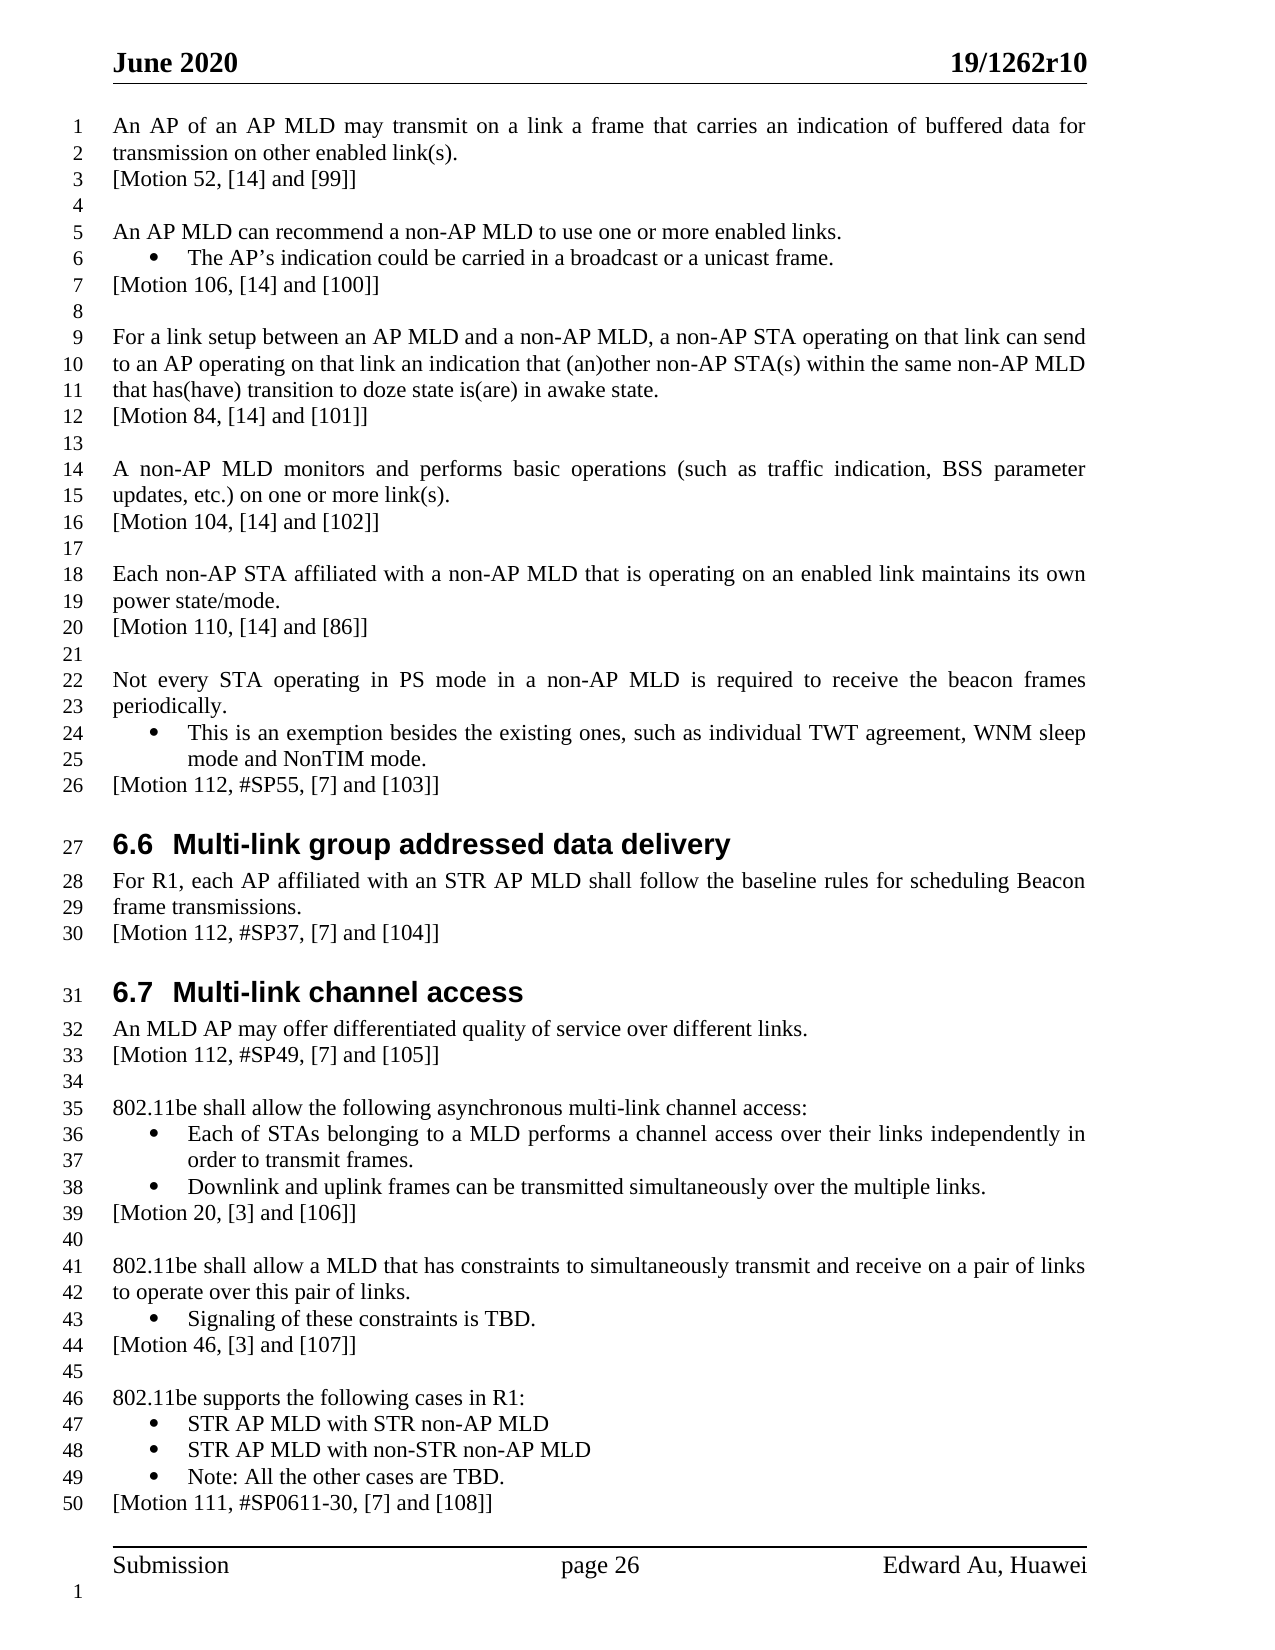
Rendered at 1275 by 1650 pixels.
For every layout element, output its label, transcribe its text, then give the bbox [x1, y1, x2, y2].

list [Motion 52, [14] and [99]] [112, 165, 1087, 192]
text [Motion 112, #SP49, [7] and [105]] [112, 1041, 1087, 1067]
text [Motion 112, #SP55, [7] and [103]] [112, 771, 1087, 798]
list Signaling of these constraints is TBD. [150, 1304, 1087, 1331]
list Note: All the other cases are TBD. [150, 1463, 1087, 1489]
list [Motion 84, [14] and [101]] [112, 402, 1087, 429]
text 802.11be shall allow a MLD that has constraints to simultaneously transmit and receive on a pair of links to operate over this pair of links. [112, 1252, 1087, 1304]
text [Motion 112, #SP37, [7] and [104]] [112, 919, 1087, 946]
list [Motion 104, [14] and [102]] [112, 508, 1087, 534]
text [Motion 111, #SP0611-30, [7] and [108]] [112, 1489, 1087, 1515]
text [Motion 46, [3] and [107]] [112, 1331, 1087, 1357]
list A non-AP MLD monitors and performs basic operations (such as traffic indication, BSS parameter updates, etc.) on one or more link(s). [112, 455, 1087, 508]
list An AP MLD can recommend a non-AP MLD to use one or more enabled links. [112, 218, 1087, 244]
list The AP’s indication could be carried in a broadcast or a unicast frame. [150, 244, 1087, 271]
subtitle Multi-link group addressed data delivery [112, 827, 1087, 860]
text [Motion 20, [3] and [106]] [112, 1199, 1087, 1226]
list Each of STAs belonging to a MLD performs a channel access over their links independently in order to transmit frames. [150, 1120, 1087, 1173]
list Each non-AP STA affiliated with a non-AP MLD that is operating on an enabled link maintains its own power state/mode. [112, 561, 1087, 613]
list Downlink and uplink frames can be transmitted simultaneously over the multiple links. [150, 1173, 1087, 1199]
list [Motion 110, [14] and [86]] [112, 613, 1087, 639]
list An AP of an AP MLD may transmit on a link a frame that carries an indication of buffered data for transmission on other enabled link(s). [112, 112, 1087, 165]
list STR AP MLD with STR non-AP MLD [150, 1410, 1087, 1436]
text 802.11be supports the following cases in R1: [112, 1384, 1087, 1410]
text 802.11be shall allow the following asynchronous multi-link channel access: [112, 1094, 1087, 1120]
text For R1, each AP affiliated with an STR AP MLD shall follow the baseline rules for scheduling Beacon frame transmissions. [112, 867, 1087, 919]
list For a link setup between an AP MLD and a non-AP MLD, a non-AP STA operating on that link can send to an AP operating on that link an indication that (an)other non-AP STA(s) within the same non-AP MLD that has(have) transition to doze state is(are) in awake state. [112, 323, 1087, 402]
list This is an exemption besides the existing ones, such as individual TWT agreement, WNM sleep mode and NonTIM mode. [150, 719, 1087, 771]
list [Motion 106, [14] and [100]] [112, 271, 1087, 297]
subtitle Multi-link channel access [112, 975, 1087, 1008]
text Not every STA operating in PS mode in a non-AP MLD is required to receive the beacon frames periodically. [112, 666, 1087, 719]
text An MLD AP may offer differentiated quality of service over different links. [112, 1015, 1087, 1041]
list STR AP MLD with non-STR non-AP MLD [150, 1436, 1087, 1463]
